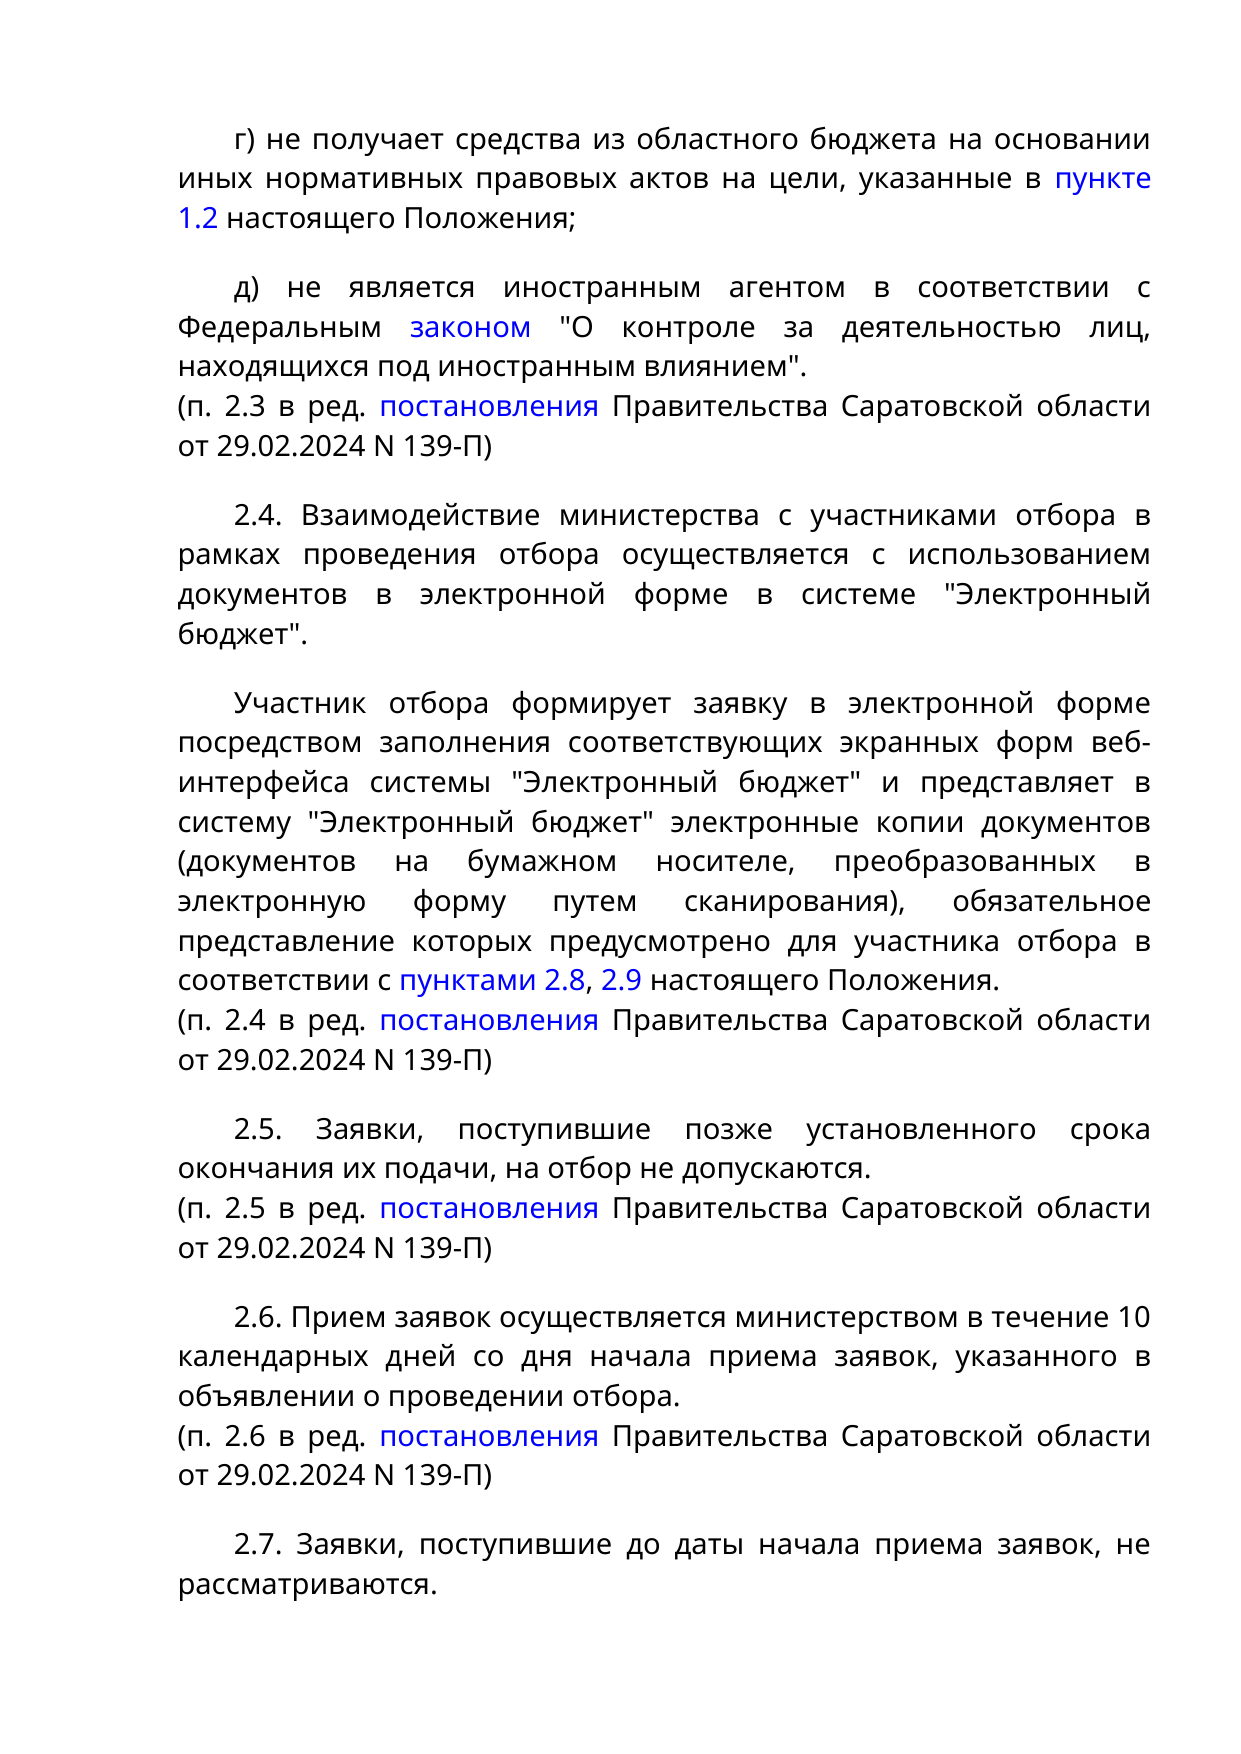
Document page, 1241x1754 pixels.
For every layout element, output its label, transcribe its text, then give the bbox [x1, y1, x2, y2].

text (п. 2.6 в ред. постановления Правительства Саратовской области от 29.02.2024 N 139-П) [177, 1415, 1152, 1494]
text д) не является иностранным агентом в соответствии с Федеральным законом "О контроле за деятельностью лиц, находящихся под иностранным влиянием". [177, 266, 1152, 385]
text г) не получает средства из областного бюджета на основании иных нормативных правовых актов на цели, указанные в пункте 1.2 настоящего Положения; [177, 118, 1152, 237]
text (п. 2.5 в ред. постановления Правительства Саратовской области от 29.02.2024 N 139-П) [177, 1187, 1152, 1267]
text (п. 2.4 в ред. постановления Правительства Саратовской области от 29.02.2024 N 139-П) [177, 999, 1152, 1079]
text Участник отбора формирует заявку в электронной форме посредством заполнения соответствующих экранных форм веб-интерфейса системы "Электронный бюджет" и представляет в систему "Электронный бюджет" электронные копии документов (документов на бумажном носителе, преобразованных в электронную форму путем сканирования), обязательное представление которых предусмотрено для участника отбора в соответствии с пунктами 2.8, 2.9 настоящего Положения. [177, 682, 1152, 999]
text 2.5. Заявки, поступившие позже установленного срока окончания их подачи, на отбор не допускаются. [177, 1108, 1152, 1187]
text 2.4. Взаимодействие министерства с участниками отбора в рамках проведения отбора осуществляется с использованием документов в электронной форме в системе "Электронный бюджет". [177, 494, 1152, 653]
text (п. 2.3 в ред. постановления Правительства Саратовской области от 29.02.2024 N 139-П) [177, 385, 1152, 465]
text 2.6. Прием заявок осуществляется министерством в течение 10 календарных дней со дня начала приема заявок, указанного в объявлении о проведении отбора. [177, 1296, 1152, 1415]
text 2.7. Заявки, поступившие до даты начала приема заявок, не рассматриваются. [177, 1523, 1152, 1603]
